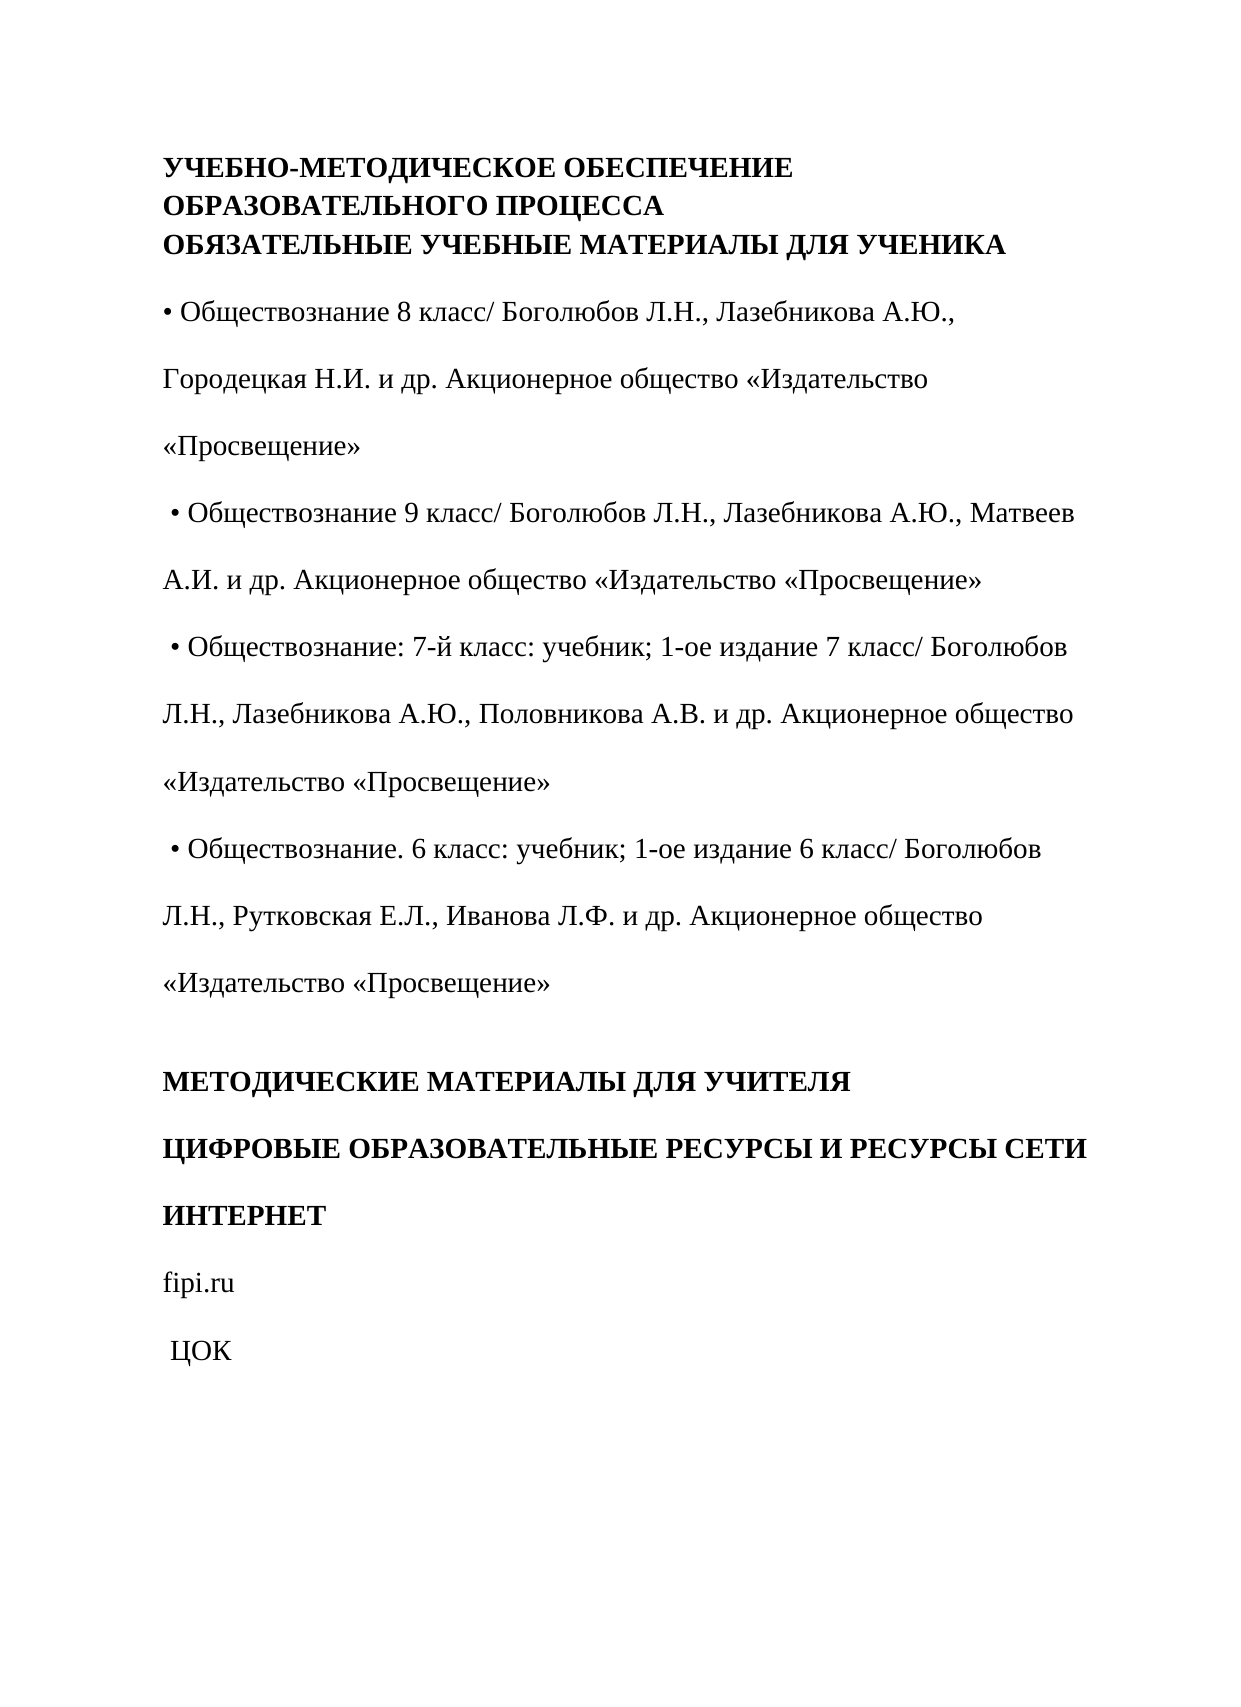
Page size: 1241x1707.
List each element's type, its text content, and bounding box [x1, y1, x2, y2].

text ОБЯЗАТЕЛЬНЫЕ УЧЕБНЫЕ МАТЕРИАЛЫ ДЛЯ УЧЕНИКА [162, 227, 1090, 261]
text ЦИФРОВЫЕ ОБРАЗОВАТЕЛЬНЫЕ РЕСУРСЫ И РЕСУРСЫ СЕТИ ИНТЕРНЕТ [162, 1131, 1090, 1232]
text • Обществознание 8 класс/ Боголюбов Л.Н., Лазебникова А.Ю., Городецкая Н.И. и др. Акционерное общество «Издательство «Просвещение» • Обществознание 9 класс/ Боголюбов Л.Н., Лазебникова А.Ю., Матвеев А.И. и др. Акционерное общество «Издательство «Просвещение» • Обществознание: 7-й класс: учебник; 1-ое издание 7 класс/ Боголюбов Л.Н., Лазебникова А.Ю., Половникова А.В. и др. Акционерное общество «Издательство «Просвещение» • Обществознание. 6 класс: учебник; 1-ое издание 6 класс/ Боголюбов Л.Н., Рутковская Е.Л., Иванова Л.Ф. и др. Акционерное общество «Издательство «Просвещение» [162, 294, 1090, 998]
text МЕТОДИЧЕСКИЕ МАТЕРИАЛЫ ДЛЯ УЧИТЕЛЯ [162, 1064, 1090, 1098]
text УЧЕБНО-МЕТОДИЧЕСКОЕ ОБЕСПЕЧЕНИЕ ОБРАЗОВАТЕЛЬНОГО ПРОЦЕССА [162, 150, 1090, 222]
text fipi.ru ЦОК [162, 1266, 1090, 1366]
